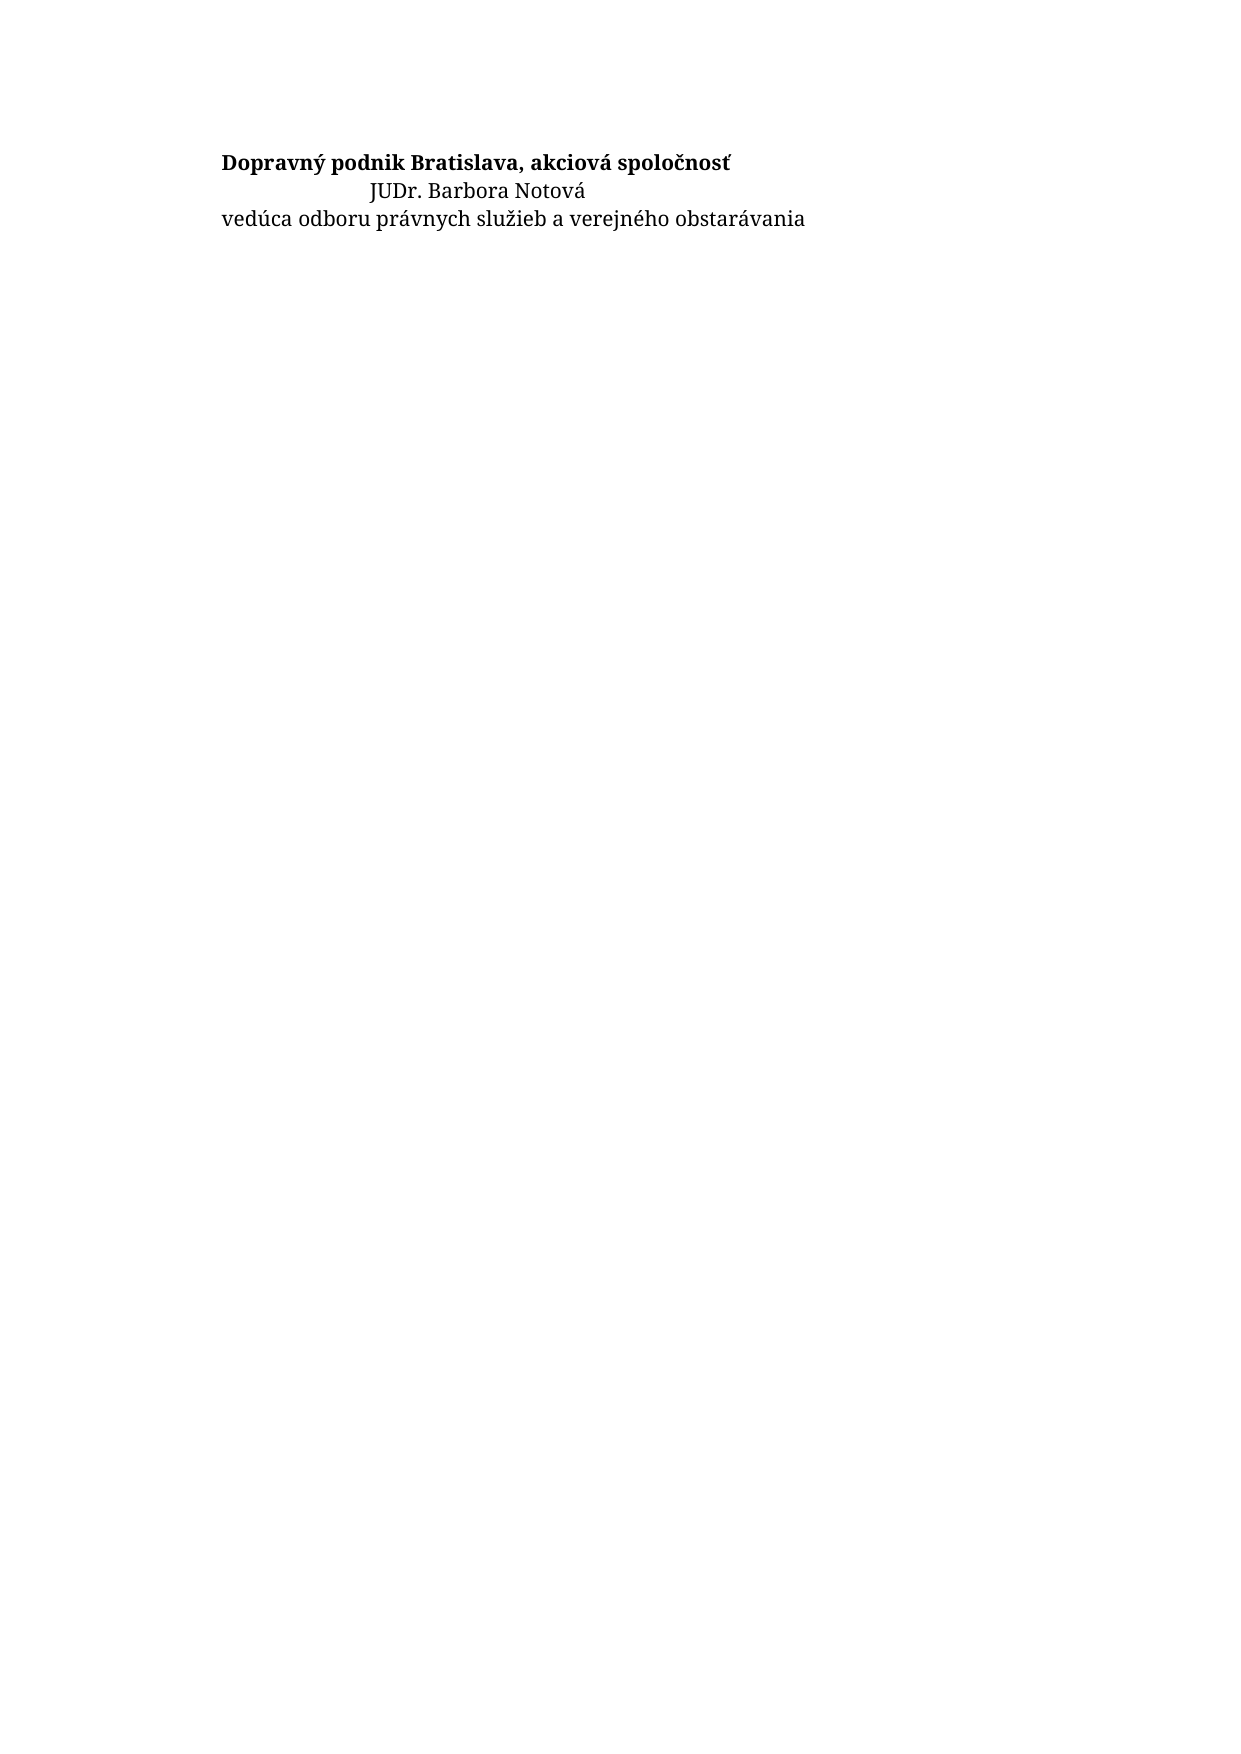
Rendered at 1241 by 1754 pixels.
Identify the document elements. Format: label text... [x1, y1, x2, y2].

text Dopravný podnik Bratislava, akciová spoločnosť [148, 148, 1093, 176]
text vedúca odboru právnych služieb a verejného obstarávania [148, 204, 1093, 233]
text JUDr. Barbora Notová [148, 176, 1093, 204]
